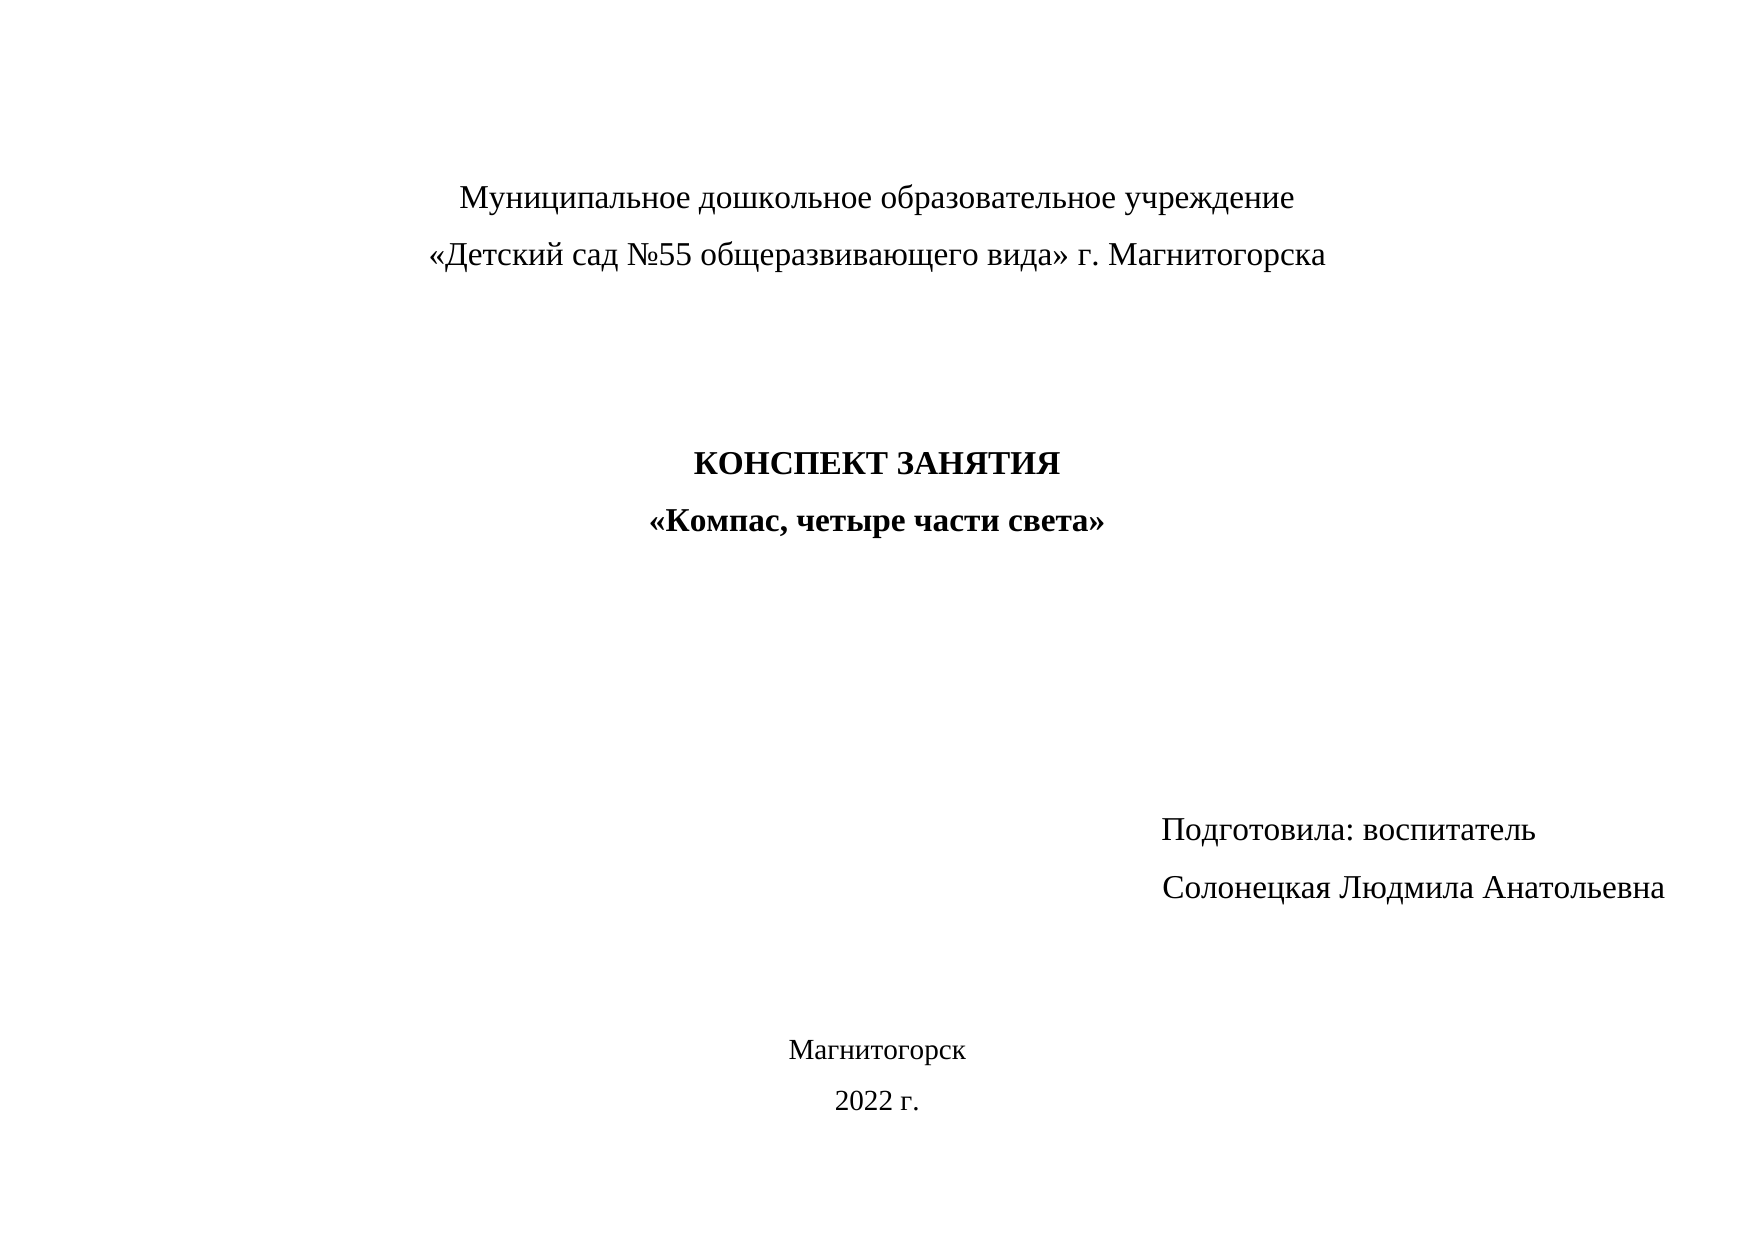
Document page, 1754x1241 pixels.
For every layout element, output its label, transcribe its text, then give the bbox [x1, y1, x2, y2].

text «Детский сад №55 общеразвивающего вида» г. Магнитогорска [89, 235, 1665, 273]
text Магнитогорск [89, 1032, 1665, 1066]
text КОНСПЕКТ ЗАНЯТИЯ [89, 443, 1665, 481]
text Муниципальное дошкольное образовательное учреждение [89, 177, 1665, 216]
text Подготовила: воспитатель [89, 810, 1665, 848]
text 2022 г. [89, 1083, 1665, 1116]
text «Компас, четыре части света» [89, 501, 1665, 539]
text Солонецкая Людмила Анатольевна [89, 867, 1665, 906]
